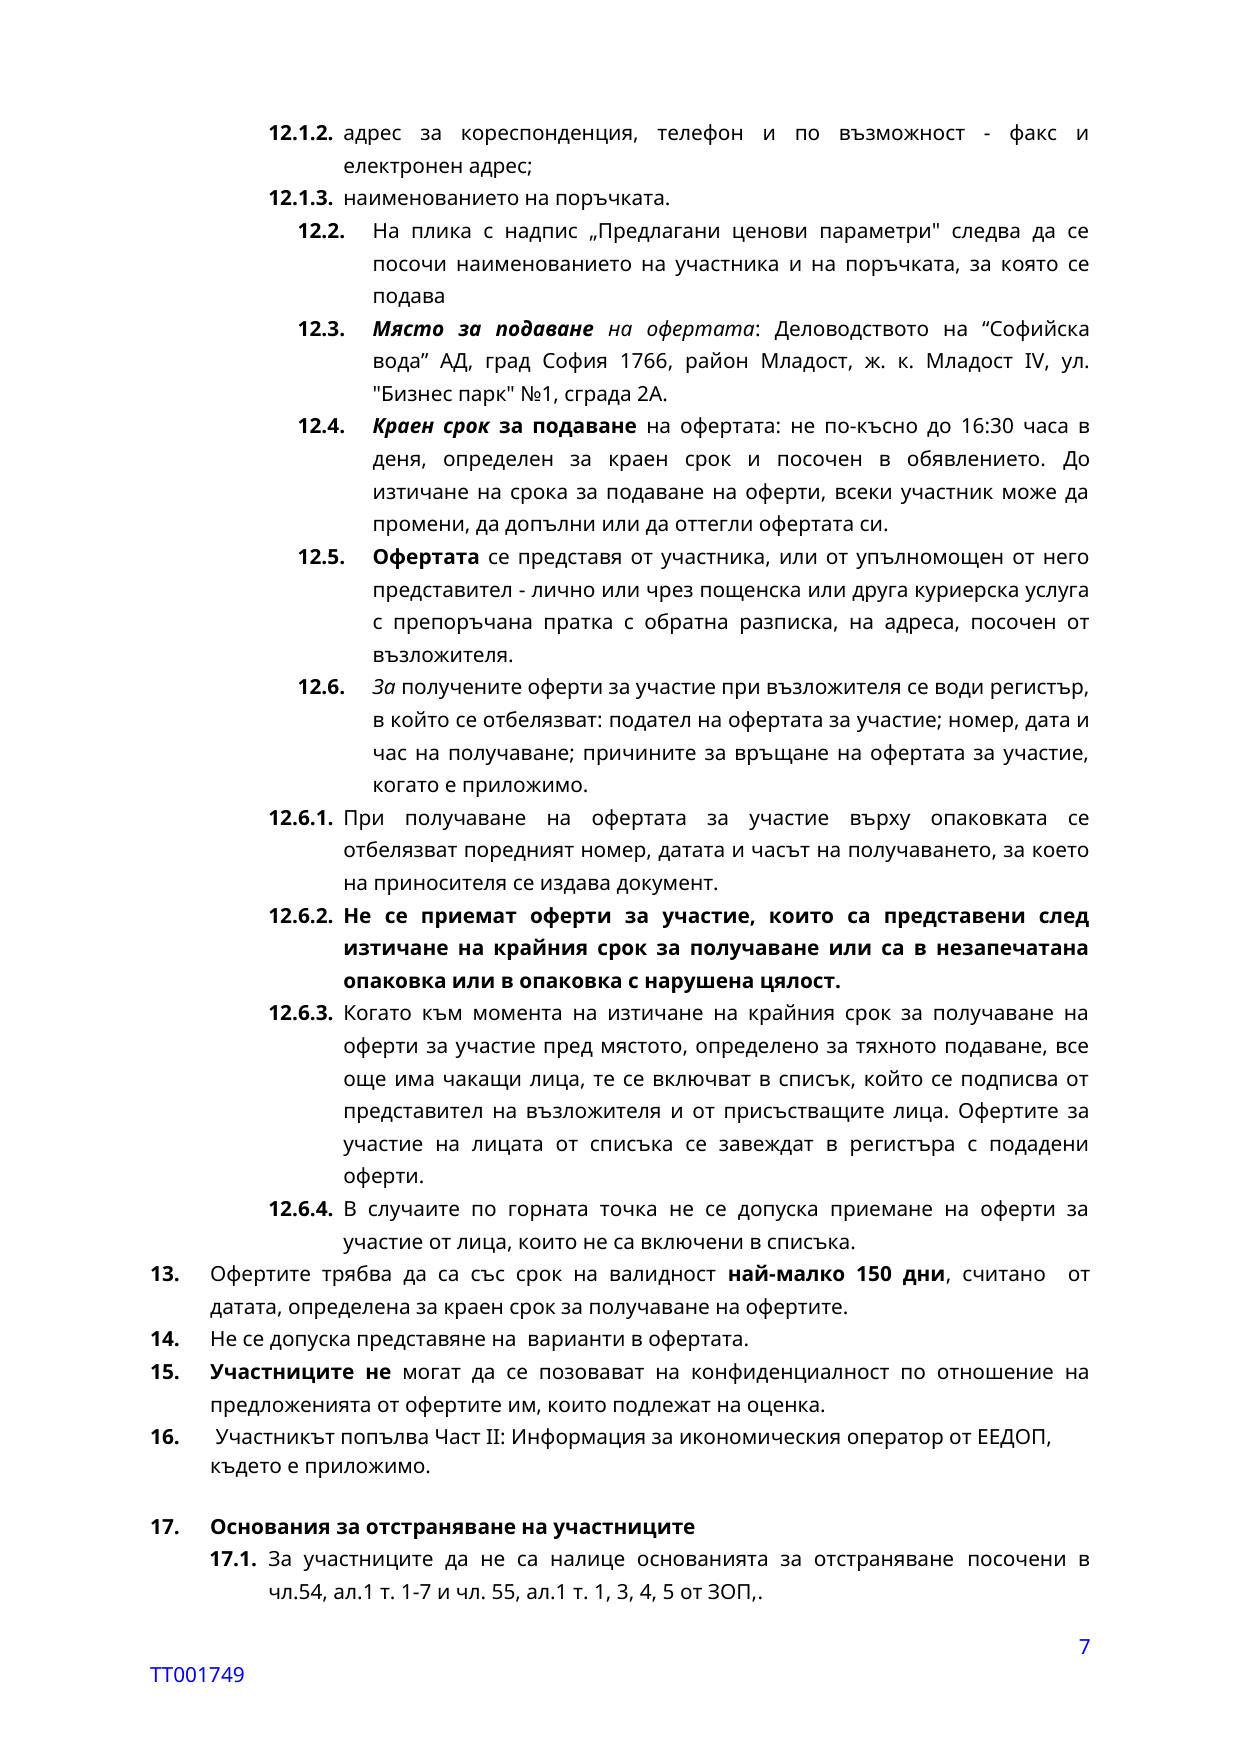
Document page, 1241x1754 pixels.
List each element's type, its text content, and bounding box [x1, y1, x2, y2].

list Когато към момента на изтичане на крайния срок за получаване на оферти за участие пред мястото, определено за тяхното подаване, все още има чакащи лица, те се включват в списък, който се подписва от представител на възложителя и от присъстващите лица. Офертите за участие на лицата от списъка се завеждат в регистъра с подадени оферти. [268, 998, 1090, 1190]
list За участниците да не са налице основанията за отстраняване посочени в чл.54, ал.1 т. 1-7 и чл. 55, ал.1 т. 1, 3, 4, 5 от ЗОП,. [209, 1544, 1090, 1606]
list адрес за кореспонденция, телефон и по възможност - факс и електронен адрес; [268, 118, 1090, 179]
list Основания за отстраняване на участниците [150, 1512, 1090, 1540]
list При получаване на офертата за участие върху опаковката се отбелязват поредният номер, датата и часът на получаването, за което на приносителя се издава документ. [268, 803, 1090, 897]
list Офертите трябва да са със срок на валидност най-малко 150 дни, считано от датата, определена за краен срок за получаване на офертите. [150, 1259, 1090, 1320]
list Участниците не могат да се позовават на конфиденциалност по отношение на предложенията от офертите им, които подлежат на оценка. [150, 1357, 1090, 1418]
list За получените оферти за участие при възложителя се води регистър, в който се отбелязват: подател на офертата за участие; номер, дата и час на получаване; причините за връщане на офертата за участие, когато е приложимо. [297, 672, 1090, 799]
list На плика с надпис „Предлагани ценови параметри" следва да се посочи наименованието на участника и на поръчката, за която се подава [297, 216, 1090, 310]
list В случаите по горната точка не се допуска приемане на оферти за участие от лица, които не са включени в списъка. [268, 1194, 1090, 1255]
list Краен срок за подаване на офертата: не по-късно до 16:30 часа в деня, определен за краен срок и посочен в обявлението. До изтичане на срока за подаване на оферти, всеки участник може да промени, да допълни или да оттегли офертата си. [297, 412, 1090, 538]
list Не се допуска представяне на варианти в офертата. [150, 1324, 1090, 1353]
list наименованието на поръчката. [268, 183, 1090, 212]
list Не се приемат оферти за участие, които са представени след изтичане на крайния срок за получаване или са в незапечатана опаковка или в опаковка с нарушена цялост. [268, 901, 1090, 994]
list Място за подаване на офертата: Деловодството на “Софийска вода” АД, град София 1766, район Младост, ж. к. Младост ІV, ул. "Бизнес парк" №1, сграда 2А. [297, 314, 1090, 407]
list Участникът попълва Част II: Информация за икономическия оператор от ЕЕДОП, където е приложимо. [150, 1422, 1090, 1479]
list Офертата се представя от участника, или от упълномощен от него представител - лично или чрез пощенска или друга куриерска услуга с препоръчана пратка с обратна разписка, на адреса, посочен от възложителя. [297, 542, 1090, 668]
